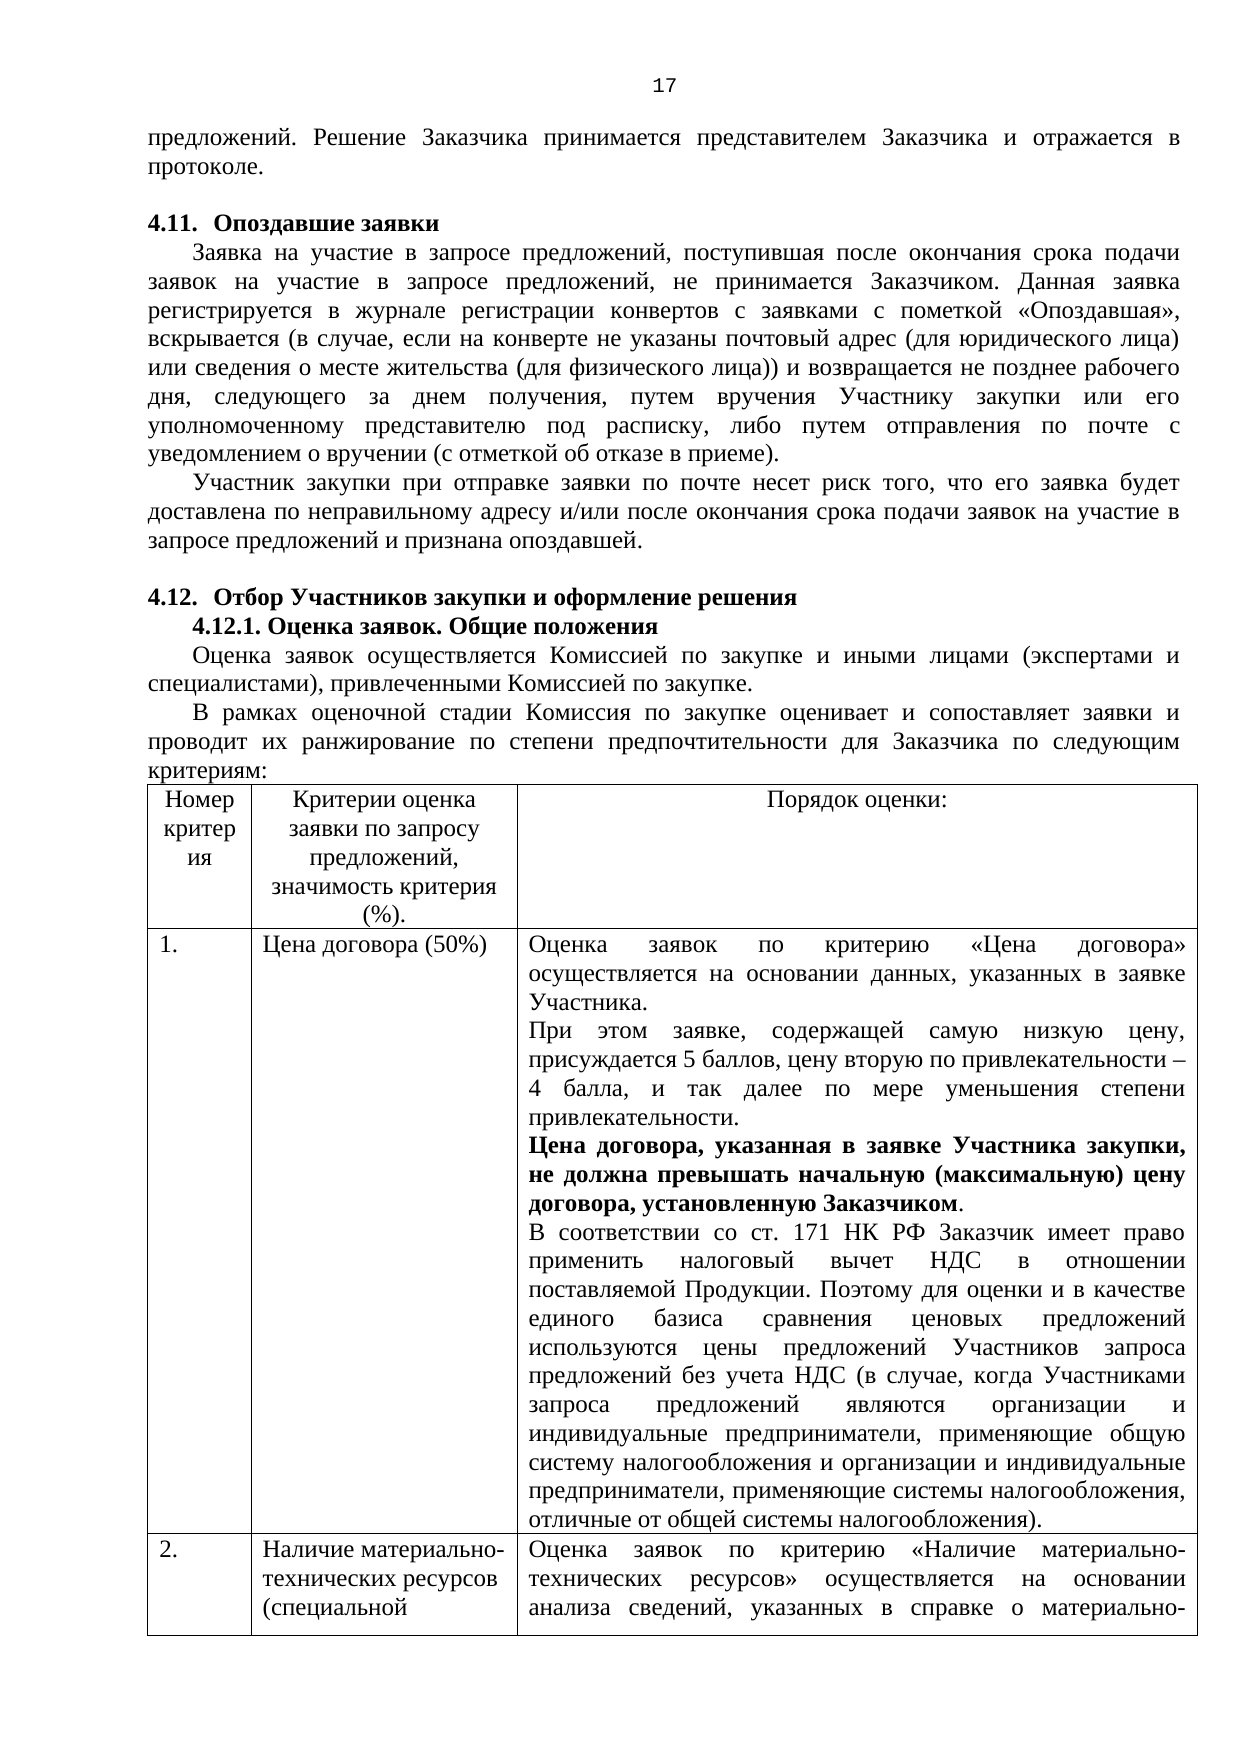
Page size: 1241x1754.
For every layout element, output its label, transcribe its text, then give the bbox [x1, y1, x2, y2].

text Оценка заявок осуществляется Комиссией по закупке и иными лицами (экспертами и специалистами), привлеченными Комиссией по закупке. [148, 640, 1181, 697]
table_cell Цена договора (50%) [252, 929, 517, 1533]
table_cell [518, 1534, 1197, 1635]
table_header Номер критерия [148, 785, 251, 928]
table_header Критерии оценка заявки по запросу предложений, значимость критерия (%). [252, 785, 517, 928]
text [148, 122, 1181, 180]
text В рамках оценочной стадии Комиссия по закупке оценивает и сопоставляет заявки и проводит их ранжирование по степени предпочтительности для Заказчика по следующим критериям: [148, 697, 1181, 783]
table_header Порядок оценки: [518, 785, 1197, 928]
text 4.12.1. Оценка заявок. Общие положения [148, 611, 1181, 640]
text Заявка на участие в запросе предложений, поступившая после окончания срока подачи заявок на участие в запросе предложений, не принимается Заказчиком. Данная заявка регистрируется в журнале регистрации конвертов с заявками с пометкой «Опоздавшая», вскрывается (в случае, если на конверте не указаны почтовый адрес (для юридического лица) или сведения о месте жительства (для физического лица)) и возвращается не позднее рабочего дня, следующего за днем получения, путем вручения Участнику закупки или его уполномоченному представителю под расписку, либо путем отправления по почте с уведомлением о вручении (с отметкой об отказе в приеме). [148, 237, 1181, 467]
list Опоздавшие заявки [148, 208, 1181, 237]
list Отбор Участников закупки и оформление решения [148, 582, 1181, 611]
table_cell Оценка заявок по критерию «Цена договора» осуществляется на основании данных, указанных в заявке Участника. При этом заявке, содержащей самую низкую цену, присуждается 5 баллов, цену вторую по привлекательности – 4 балла, и так далее по мере уменьшения степени привлекательности. Цена договора, указанная в заявке Участника закупки, не должна превышать начальную (максимальную) цену договора, установленную Заказчиком. В соответствии со ст. 171 НК РФ Заказчик имеет право применить налоговый вычет НДС в отношении поставляемой Продукции. Поэтому для оценки и в качестве единого базиса сравнения ценовых предложений используются цены предложений Участников запроса предложений без учета НДС (в случае, когда Участниками запроса предложений являются организации и индивидуальные предприниматели, применяющие общую систему налогообложения и организации и индивидуальные предприниматели, применяющие системы налогообложения, отличные от общей системы налогообложения). [518, 929, 1197, 1533]
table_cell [252, 1534, 517, 1635]
list Участник закупки при отправке заявки по почте несет риск того, что его заявка будет доставлена по неправильному адресу и/или после окончания срока подачи заявок на участие в запросе предложений и признана опоздавшей. [148, 467, 1181, 553]
table_cell 1. [148, 929, 251, 1533]
table_cell 2. [148, 1534, 251, 1635]
